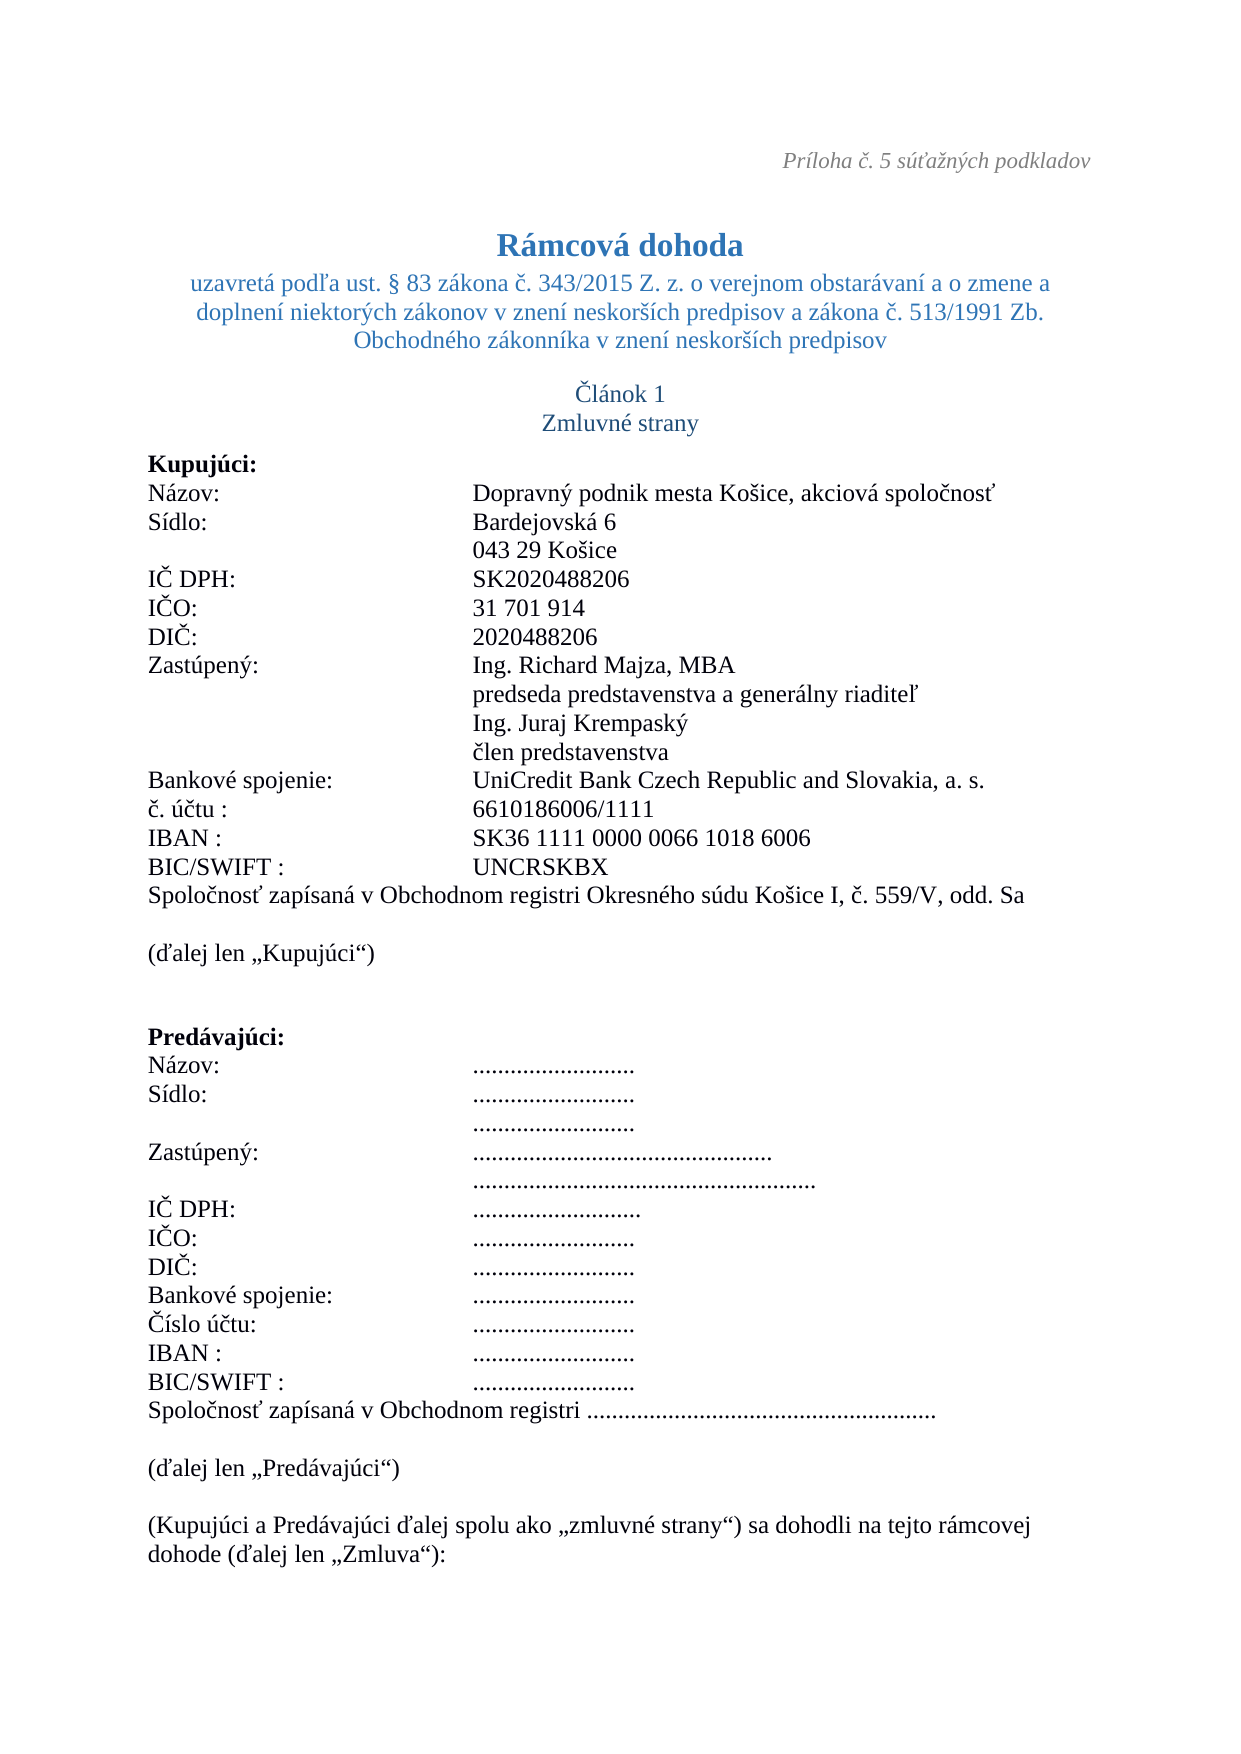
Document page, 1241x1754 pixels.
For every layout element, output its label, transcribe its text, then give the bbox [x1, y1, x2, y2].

text Číslo účtu: .......................... [148, 1309, 1093, 1338]
text Spoločnosť zapísaná v Obchodnom registri Okresného súdu Košice I, č. 559/V, odd. Sa [148, 880, 1093, 909]
text predseda predstavenstva a generálny riaditeľ [148, 679, 1093, 708]
text Zastúpený: Ing. Richard Majza, MBA [148, 650, 1093, 679]
text Zmluvné strany [148, 408, 1093, 437]
text Predávajúci: [148, 1022, 1093, 1050]
text Bankové spojenie: .......................... [148, 1280, 1093, 1309]
text 043 29 Košice [148, 535, 1093, 564]
text IČ DPH: ........................... [148, 1194, 1093, 1223]
text BIC/SWIFT : UNCRSKBX [148, 852, 1093, 880]
text DIČ: .......................... [148, 1252, 1093, 1280]
text Kupujúci: [148, 449, 1093, 478]
text ....................................................... [148, 1165, 1093, 1194]
text BIC/SWIFT : .......................... [148, 1367, 1093, 1395]
text IČO: .......................... [148, 1223, 1093, 1252]
text IBAN : SK36 1111 0000 0066 1018 6006 [148, 823, 1093, 852]
text Spoločnosť zapísaná v Obchodnom registri ........................................................ [148, 1395, 1093, 1424]
text Sídlo: Bardejovská 6 [148, 507, 1093, 535]
text (ďalej len „Predávajúci“) [148, 1453, 1093, 1482]
text Názov: Dopravný podnik mesta Košice, akciová spoločnosť [148, 478, 1093, 507]
text DIČ: 2020488206 [148, 622, 1093, 650]
text Bankové spojenie: UniCredit Bank Czech Republic and Slovakia, a. s. [148, 765, 1093, 794]
text IČ DPH: SK2020488206 [148, 564, 1093, 593]
text č. účtu : 6610186006/1111 [148, 794, 1093, 823]
text Zastúpený: ................................................ [148, 1137, 1093, 1165]
subtitle uzavretá podľa ust. § 83 zákona č. 343/2015 Z. z. o verejnom obstarávaní a o zmene a doplnení niektorých zákonov v znení neskorších predpisov a zákona č. 513/1991 Zb. Obchodného zákonníka v znení neskorších predpisov [148, 268, 1093, 354]
text IČO: 31 701 914 [148, 593, 1093, 622]
text IBAN : .......................... [148, 1338, 1093, 1367]
text (Kupujúci a Predávajúci ďalej spolu ako „zmluvné strany“) sa dohodli na tejto rámcovej dohode (ďalej len „Zmluva“): [148, 1510, 1093, 1568]
text (ďalej len „Kupujúci“) [148, 938, 1093, 967]
text člen predstavenstva [148, 737, 1093, 765]
text Príloha č. 5 súťažných podkladov [148, 148, 1093, 174]
text Sídlo: .......................... [148, 1079, 1093, 1108]
text Názov: .......................... [148, 1050, 1093, 1079]
text .......................... [148, 1108, 1093, 1137]
text Ing. Juraj Krempaský [148, 708, 1093, 737]
subtitle Rámcová dohoda [148, 225, 1093, 264]
